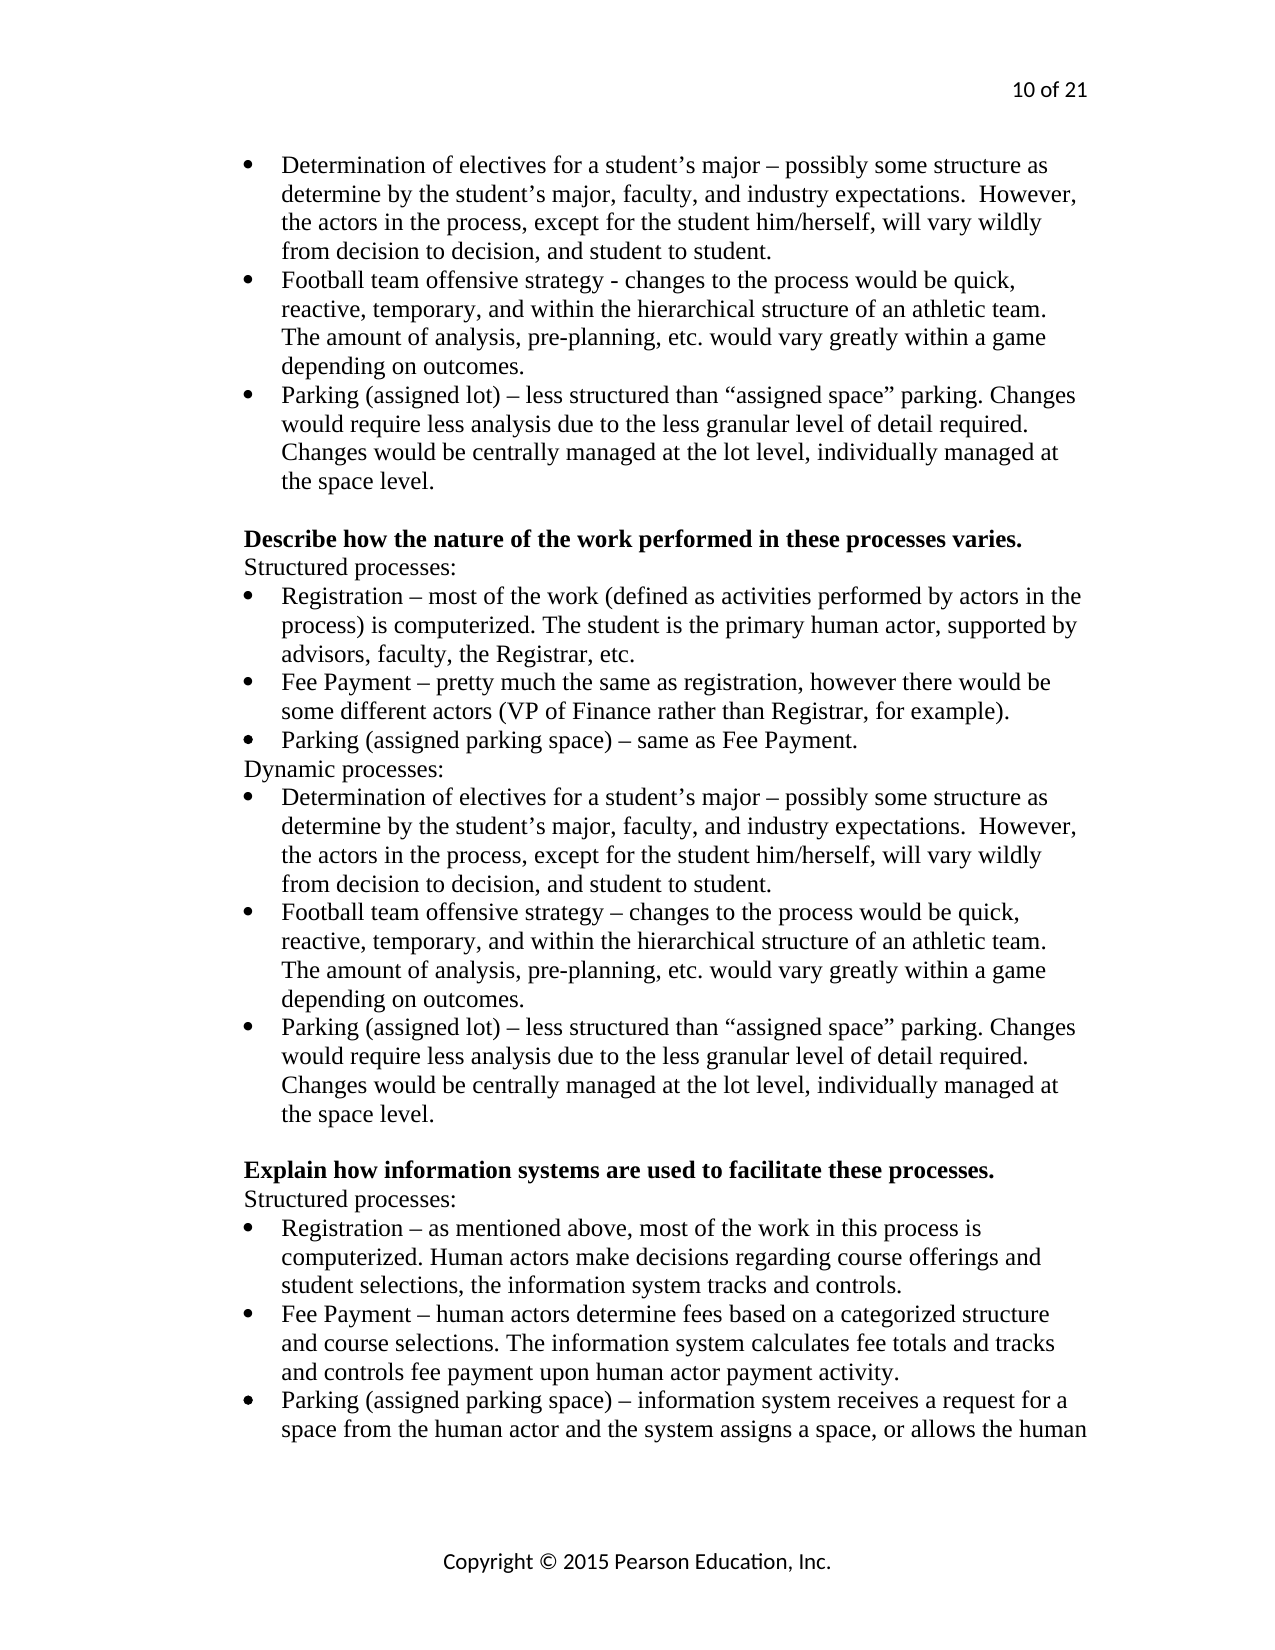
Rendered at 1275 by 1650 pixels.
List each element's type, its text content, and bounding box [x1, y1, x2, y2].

list Parking (assigned parking space) – same as Fee Payment. [244, 725, 1087, 754]
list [244, 1386, 1087, 1443]
list Dynamic processes: [244, 754, 1087, 782]
list Determination of electives for a student’s major – possibly some structure as determine by the student’s major, faculty, and industry expectations. However, the actors in the process, except for the student him/herself, will vary wildly from decision to decision, and student to student. [244, 782, 1087, 897]
list Parking (assigned lot) – less structured than “assigned space” parking. Changes would require less analysis due to the less granular level of detail required. Changes would be centrally managed at the lot level, individually managed at the space level. [244, 380, 1087, 495]
list Describe how the nature of the work performed in these processes varies. Structured processes: [187, 495, 1087, 581]
list Registration – most of the work (defined as activities performed by actors in the process) is computerized. The student is the primary human actor, supported by advisors, faculty, the Registrar, etc. [244, 581, 1087, 667]
list Football team offensive strategy – changes to the process would be quick, reactive, temporary, and within the hierarchical structure of an athletic team. The amount of analysis, pre-planning, etc. would vary greatly within a game depending on outcomes. [244, 897, 1087, 1012]
list Structured processes: [244, 1184, 1087, 1213]
list Determination of electives for a student’s major – possibly some structure as determine by the student’s major, faculty, and industry expectations. However, the actors in the process, except for the student him/herself, will vary wildly from decision to decision, and student to student. [244, 150, 1087, 265]
list Fee Payment – human actors determine fees based on a categorized structure and course selections. The information system calculates fee totals and tracks and controls fee payment upon human actor payment activity. [244, 1299, 1087, 1386]
list Football team offensive strategy - changes to the process would be quick, reactive, temporary, and within the hierarchical structure of an athletic team. The amount of analysis, pre-planning, etc. would vary greatly within a game depending on outcomes. [244, 265, 1087, 380]
list Parking (assigned lot) – less structured than “assigned space” parking. Changes would require less analysis due to the less granular level of detail required. Changes would be centrally managed at the lot level, individually managed at the space level. [244, 1012, 1087, 1156]
list Fee Payment – pretty much the same as registration, however there would be some different actors (VP of Finance rather than Registrar, for example). [244, 667, 1087, 725]
list Registration – as mentioned above, most of the work in this process is computerized. Human actors make decisions regarding course offerings and student selections, the information system tracks and controls. [244, 1213, 1087, 1299]
list Explain how information systems are used to facilitate these processes. [244, 1156, 1087, 1184]
